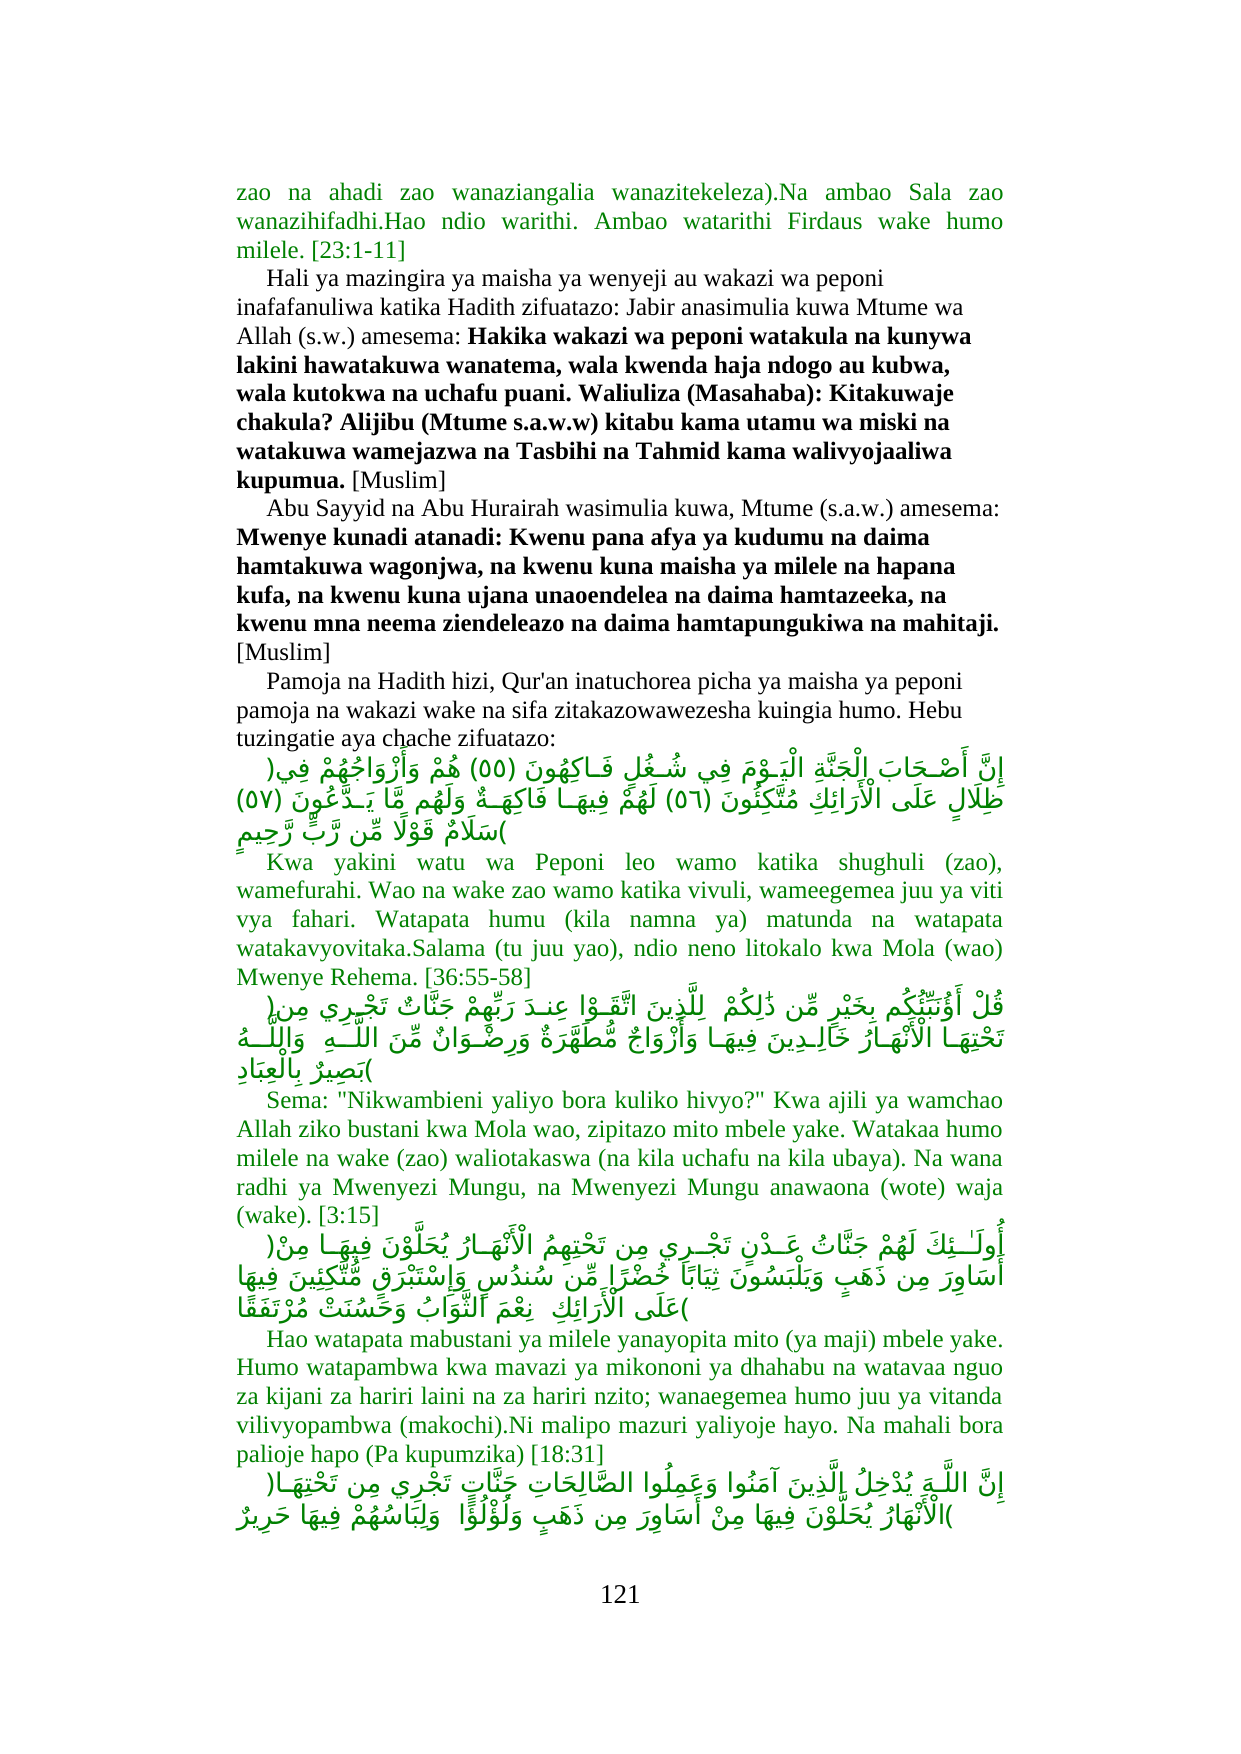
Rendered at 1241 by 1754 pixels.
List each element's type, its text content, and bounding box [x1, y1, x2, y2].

text Pamoja na Hadith hizi, Qur'an inatuchorea picha ya maisha ya peponi pamoja na wakazi wake na sifa zitakazowawezesha kuingia humo. Hebu tuzingatie aya chache zifuatazo: [236, 666, 1004, 752]
text Sema: "Nikwambieni yaliyo bora kuliko hivyo?" Kwa ajili ya wamchao Allah ziko bustani kwa Mola wao, zipitazo mito mbele yake. Watakaa humo milele na wake (zao) waliotakaswa (na kila uchafu na kila ubaya). Na wana radhi ya Mwenyezi Mungu, na Mwenyezi Mungu anawaona (wote) waja (wake). [3:15] [236, 1085, 1004, 1229]
text Kwa yakini watu wa Peponi leo wamo katika shughuli (zao), wamefurahi. Wao na wake zao wamo katika vivuli, wameegemea juu ya viti vya fahari. Watapata humu (kila namna ya) matunda na watapata watakavyovitaka.Salama (tu juu yao), ndio neno litokalo kwa Mola (wao) Mwenye Rehema. [36:55-58] [236, 847, 1004, 991]
text ﴿إِنَّ اللَّـهَ يُدْخِلُ الَّذِينَ آمَنُوا وَعَمِلُوا الصَّالِحَاتِ جَنَّاتٍ تَجْرِي مِن تَحْتِهَا الْأَنْهَارُ يُحَلَّوْنَ فِيهَا مِنْ أَسَاوِرَ مِن ذَهَبٍ وَلُؤْلُؤًا وَلِبَاسُهُمْ فِيهَا حَرِيرٌ﴾ [236, 1467, 1004, 1531]
text ﴿أُولَـٰئِكَ لَهُمْ جَنَّاتُ عَدْنٍ تَجْرِي مِن تَحْتِهِمُ الْأَنْهَارُ يُحَلَّوْنَ فِيهَا مِنْ أَسَاوِرَ مِن ذَهَبٍ وَيَلْبَسُونَ ثِيَابًا خُضْرًا مِّن سُندُسٍ وَإِسْتَبْرَقٍ مُّتَّكِئِينَ فِيهَا عَلَى الْأَرَائِكِ نِعْمَ الثَّوَابُ وَحَسُنَتْ مُرْتَفَقًا﴾ [236, 1229, 1004, 1324]
text Abu Sayyid na Abu Hurairah wasimulia kuwa, Mtume (s.a.w.) amesema: Mwenye kunadi atanadi: Kwenu pana afya ya kudumu na daima hamtakuwa wagonjwa, na kwenu kuna maisha ya milele na hapana kufa, na kwenu kuna ujana unaoendelea na daima hamtazeeka, na kwenu mna neema ziendeleazo na daima hamtapungukiwa na mahitaji. [Muslim] [236, 493, 1004, 666]
text ﴿قُلْ أَؤُنَبِّئُكُم بِخَيْرٍ مِّن ذَٰلِكُمْ لِلَّذِينَ اتَّقَوْا عِندَ رَبِّهِمْ جَنَّاتٌ تَجْرِي مِن تَحْتِهَا الْأَنْهَارُ خَالِدِينَ فِيهَا وَأَزْوَاجٌ مُّطَهَّرَةٌ وَرِضْوَانٌ مِّنَ اللَّـهِ وَاللَّـهُ بَصِيرٌ بِالْعِبَادِ﴾ [236, 991, 1004, 1085]
text ﴿إِنَّ أَصْحَابَ الْجَنَّةِ الْيَوْمَ فِي شُغُلٍ فَاكِهُونَ ﴿٥٥﴾ هُمْ وَأَزْوَاجُهُمْ فِي ظِلَالٍ عَلَى الْأَرَائِكِ مُتَّكِئُونَ ﴿٥٦﴾ لَهُمْ فِيهَا فَاكِهَةٌ وَلَهُم مَّا يَدَّعُونَ ﴿٥٧﴾ سَلَامٌ قَوْلًا مِّن رَّبٍّ رَّحِيمٍ﴾ [236, 752, 1004, 847]
text Hao watapata mabustani ya milele yanayopita mito (ya maji) mbele yake. Humo watapambwa kwa mavazi ya mikononi ya dhahabu na watavaa nguo za kijani za hariri laini na za hariri nzito; wanaegemea humo juu ya vitanda vilivyopambwa (makochi).Ni malipo mazuri yaliyoje hayo. Na mahali bora palioje hapo (Pa kupumzika) [18:31] [236, 1324, 1004, 1467]
text Hali ya mazingira ya maisha ya wenyeji au wakazi wa peponi inafafanuliwa katika Hadith zifuatazo: Jabir anasimulia kuwa Mtume wa Allah (s.w.) amesema: Hakika wakazi wa peponi watakula na kunywa lakini hawatakuwa wanatema, wala kwenda haja ndogo au kubwa, wala kutokwa na uchafu puani. Waliuliza (Masahaba): Kitakuwaje chakula? Alijibu (Mtume s.a.w.w) kitabu kama utamu wa miski na watakuwa wamejazwa na Tasbihi na Tahmid kama walivyojaaliwa kupumua. [Muslim] [236, 263, 1004, 493]
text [236, 177, 1004, 263]
